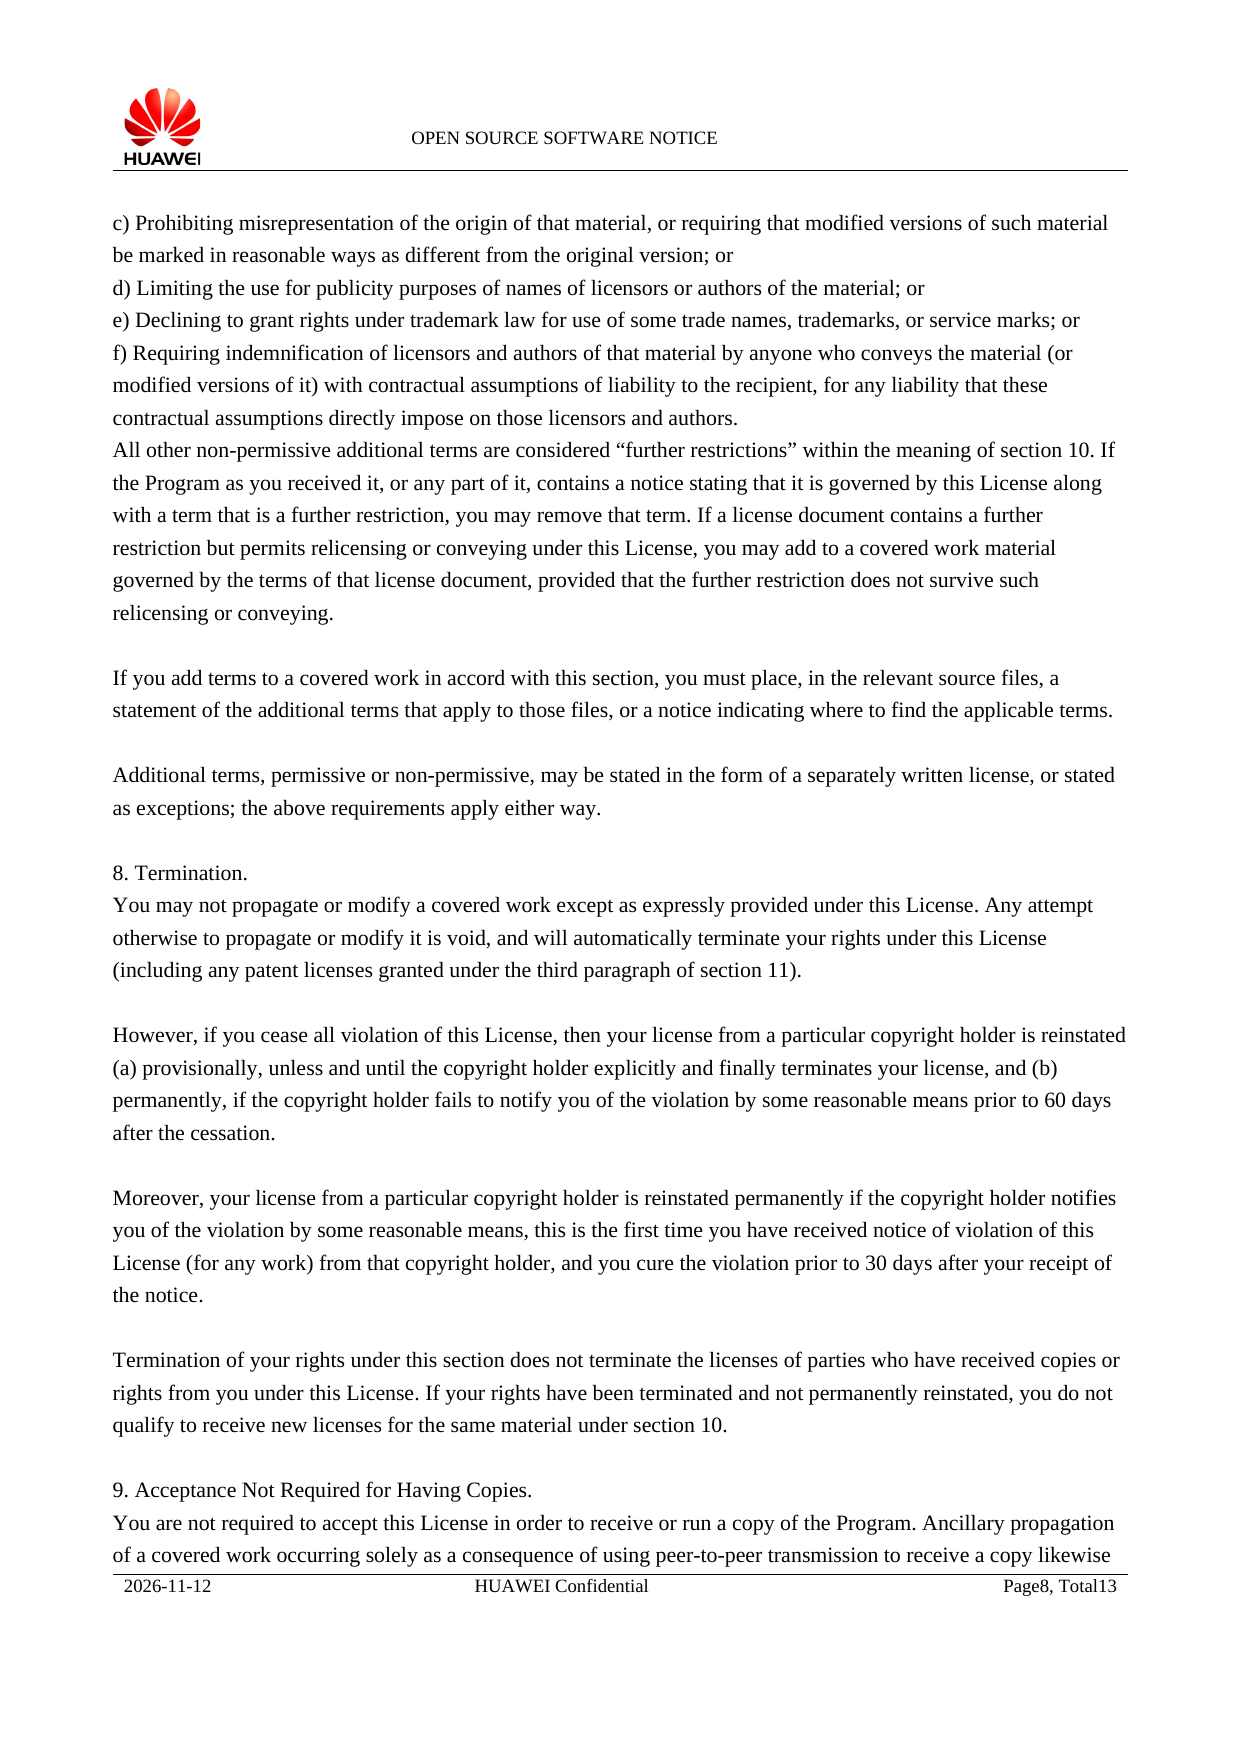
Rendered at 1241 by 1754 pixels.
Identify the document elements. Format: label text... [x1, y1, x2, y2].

picture [124, 88, 201, 165]
